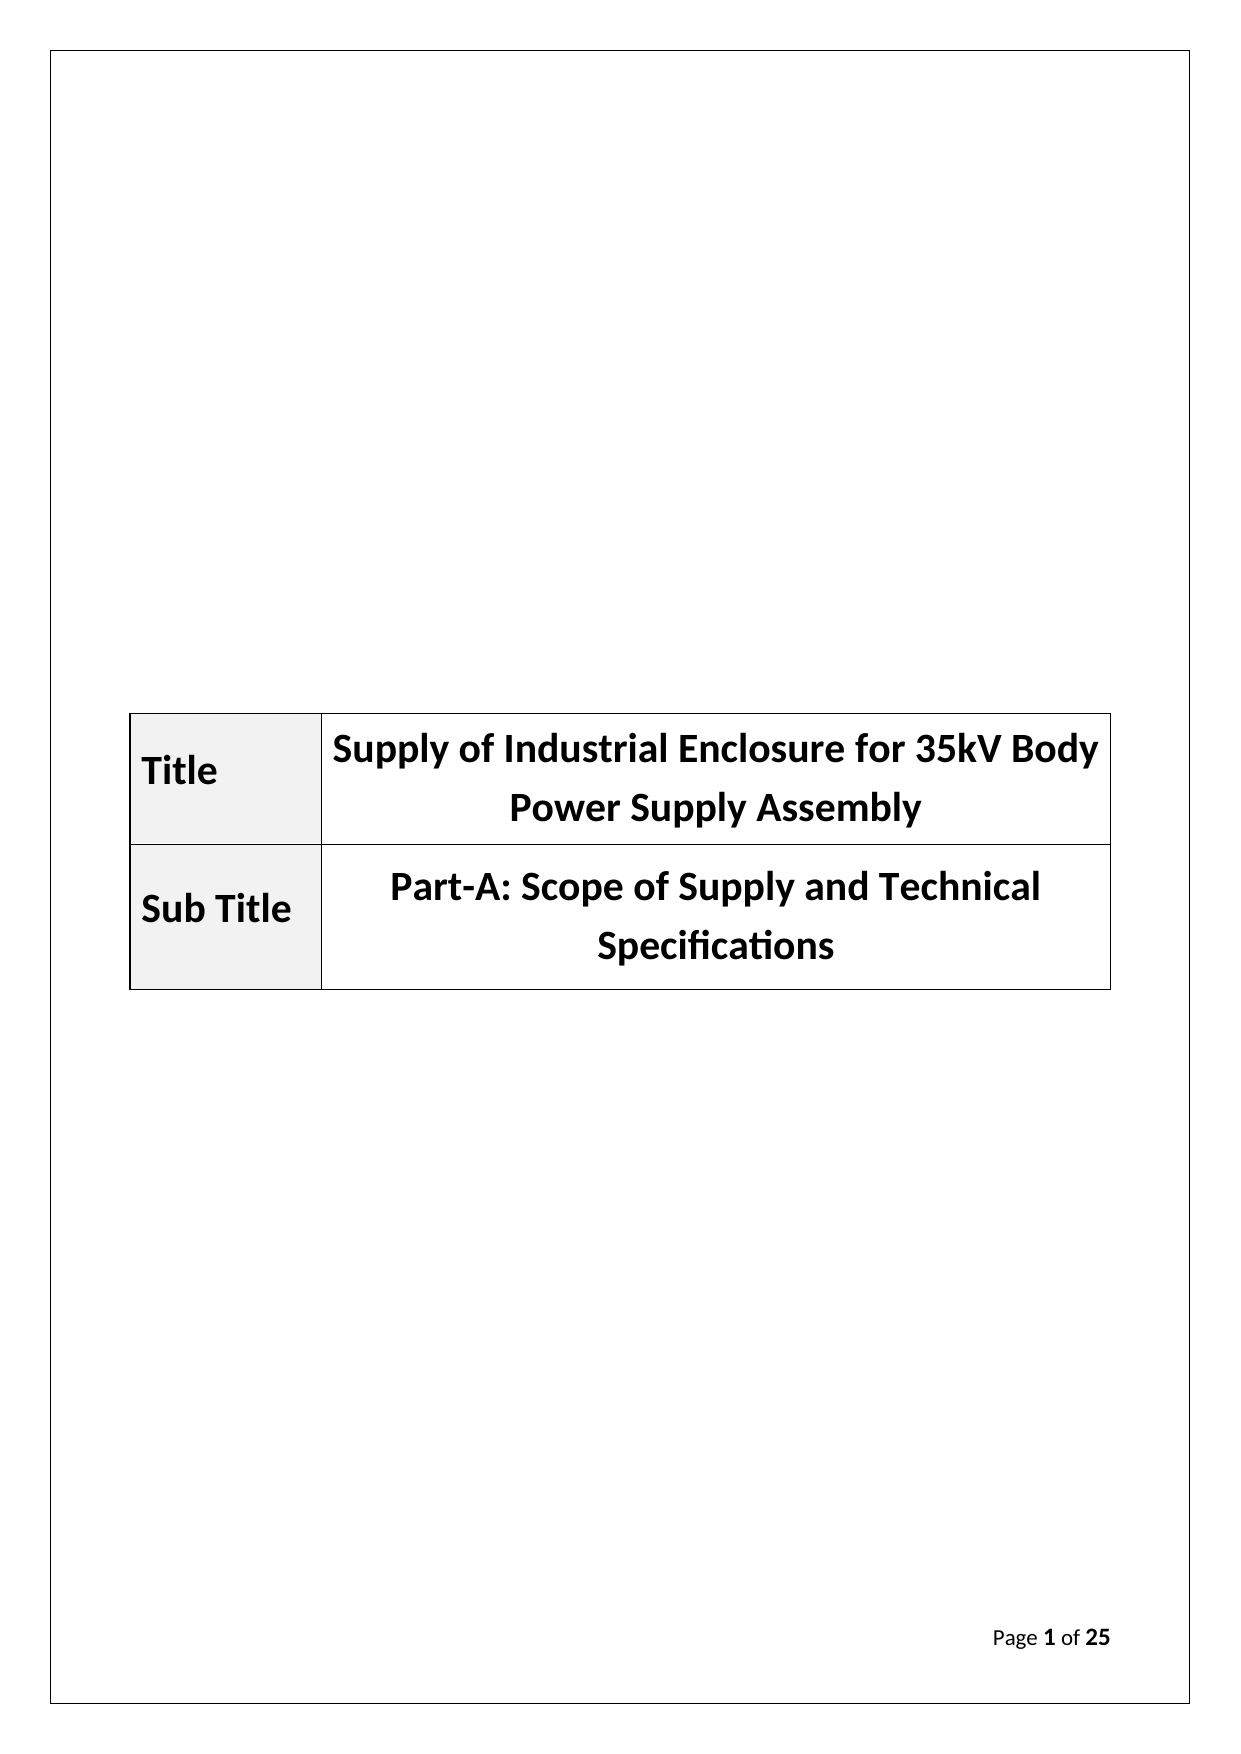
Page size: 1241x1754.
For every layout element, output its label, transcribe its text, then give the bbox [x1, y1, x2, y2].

table_header Title [131, 714, 321, 843]
table_header Supply of Industrial Enclosure for 35kV Body Power Supply Assembly [322, 714, 1110, 843]
table_cell Part-A: Scope of Supply and Technical Specifications [322, 845, 1110, 989]
table_cell Sub Title [131, 845, 321, 989]
